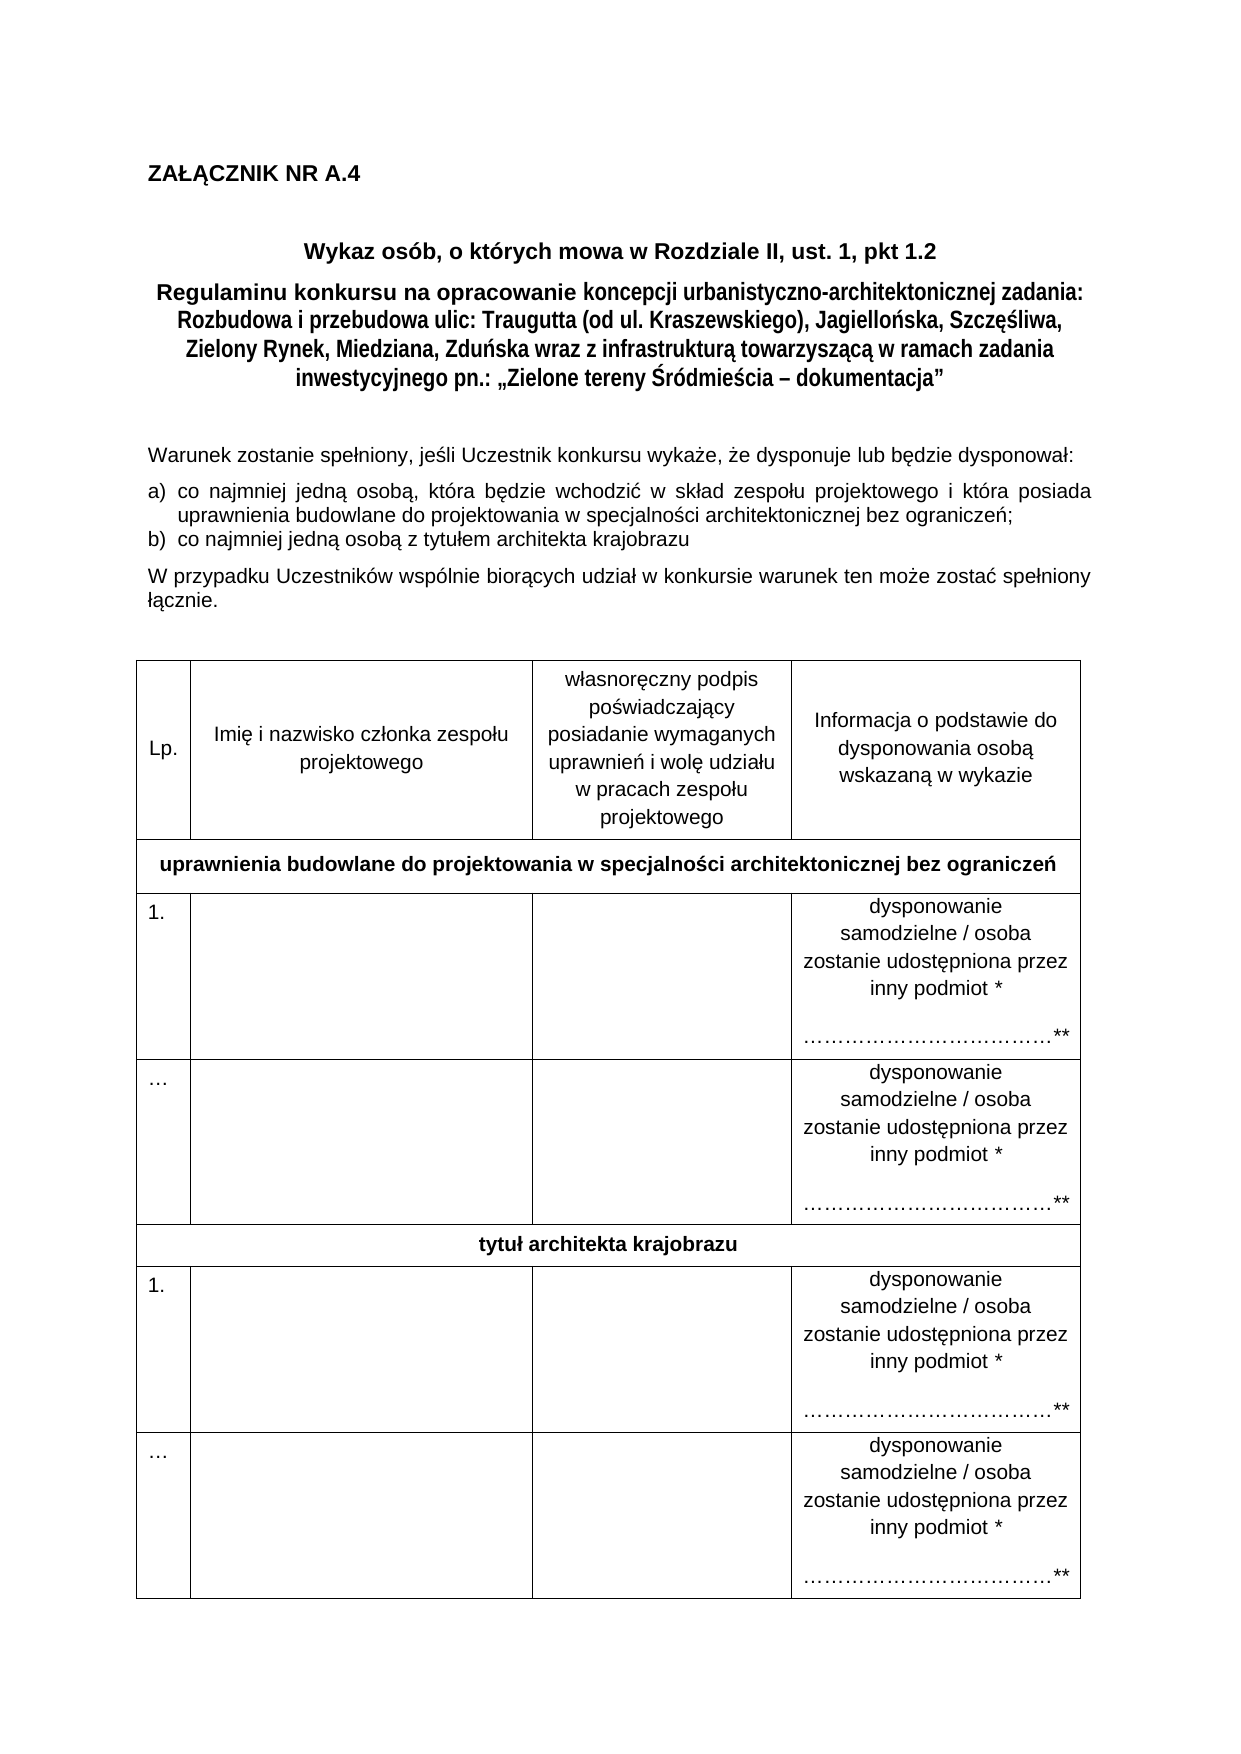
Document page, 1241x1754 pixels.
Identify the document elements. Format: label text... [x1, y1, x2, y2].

table_cell [533, 894, 791, 1058]
table_cell 1. [137, 1267, 190, 1432]
subtitle ZAŁĄCZNIK NR A.4 [148, 160, 1093, 186]
table_header własnoręczny podpis poświadczający posiadanie wymaganych uprawnień i wolę udziału w pracach zespołu projektowego [533, 661, 791, 839]
table_cell tytuł architekta krajobrazu [137, 1225, 1080, 1266]
text Wykaz osób, o których mowa w Rozdziale II, ust. 1, pkt 1.2 [148, 238, 1093, 264]
table_cell [191, 1267, 532, 1432]
text Warunek zostanie spełniony, jeśli Uczestnik konkursu wykaże, że dysponuje lub będzie dysponował: [148, 443, 1093, 467]
list co najmniej jedną osobą z tytułem architekta krajobrazu [148, 527, 1093, 551]
table_cell [533, 1267, 791, 1432]
table_header Informacja o podstawie do dysponowania osobą wskazaną w wykazie [792, 661, 1080, 839]
text W przypadku Uczestników wspólnie biorących udział w konkursie warunek ten może zostać spełniony łącznie. [148, 563, 1093, 611]
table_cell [792, 1433, 1080, 1598]
table_cell [533, 1433, 791, 1598]
table_cell [191, 894, 532, 1058]
table_cell … [137, 1060, 190, 1224]
list co najmniej jedną osobą, która będzie wchodzić w skład zespołu projektowego i która posiada uprawnienia budowlane do projektowania w specjalności architektonicznej bez ograniczeń; [148, 479, 1093, 527]
table_cell dysponowanie samodzielne / osoba zostanie udostępniona przez inny podmiot * ………………………………** [792, 894, 1080, 1058]
table_cell [191, 1060, 532, 1224]
table_cell dysponowanie samodzielne / osoba zostanie udostępniona przez inny podmiot * ………………………………** [792, 1060, 1080, 1224]
table_cell [533, 1060, 791, 1224]
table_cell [792, 1267, 1080, 1432]
table_cell uprawnienia budowlane do projektowania w specjalności architektonicznej bez ograniczeń [137, 840, 1080, 892]
table_cell [191, 1433, 532, 1598]
table_header Imię i nazwisko członka zespołu projektowego [191, 661, 532, 839]
table_cell … [137, 1433, 190, 1598]
table_header Lp. [137, 661, 190, 839]
table_cell 1. [137, 894, 190, 1058]
text Regulaminu konkursu na opracowanie koncepcji urbanistyczno-architektonicznej zadania: Rozbudowa i przebudowa ulic: Traugutta (od ul. Kraszewskiego), Jagiellońska, Szczęśliwa, Zielony Rynek, Miedziana, Zduńska wraz z infrastrukturą towarzyszącą w ramach zadania inwestycyjnego pn.: „Zielone tereny Śródmieścia – dokumentacja” [148, 277, 1093, 391]
